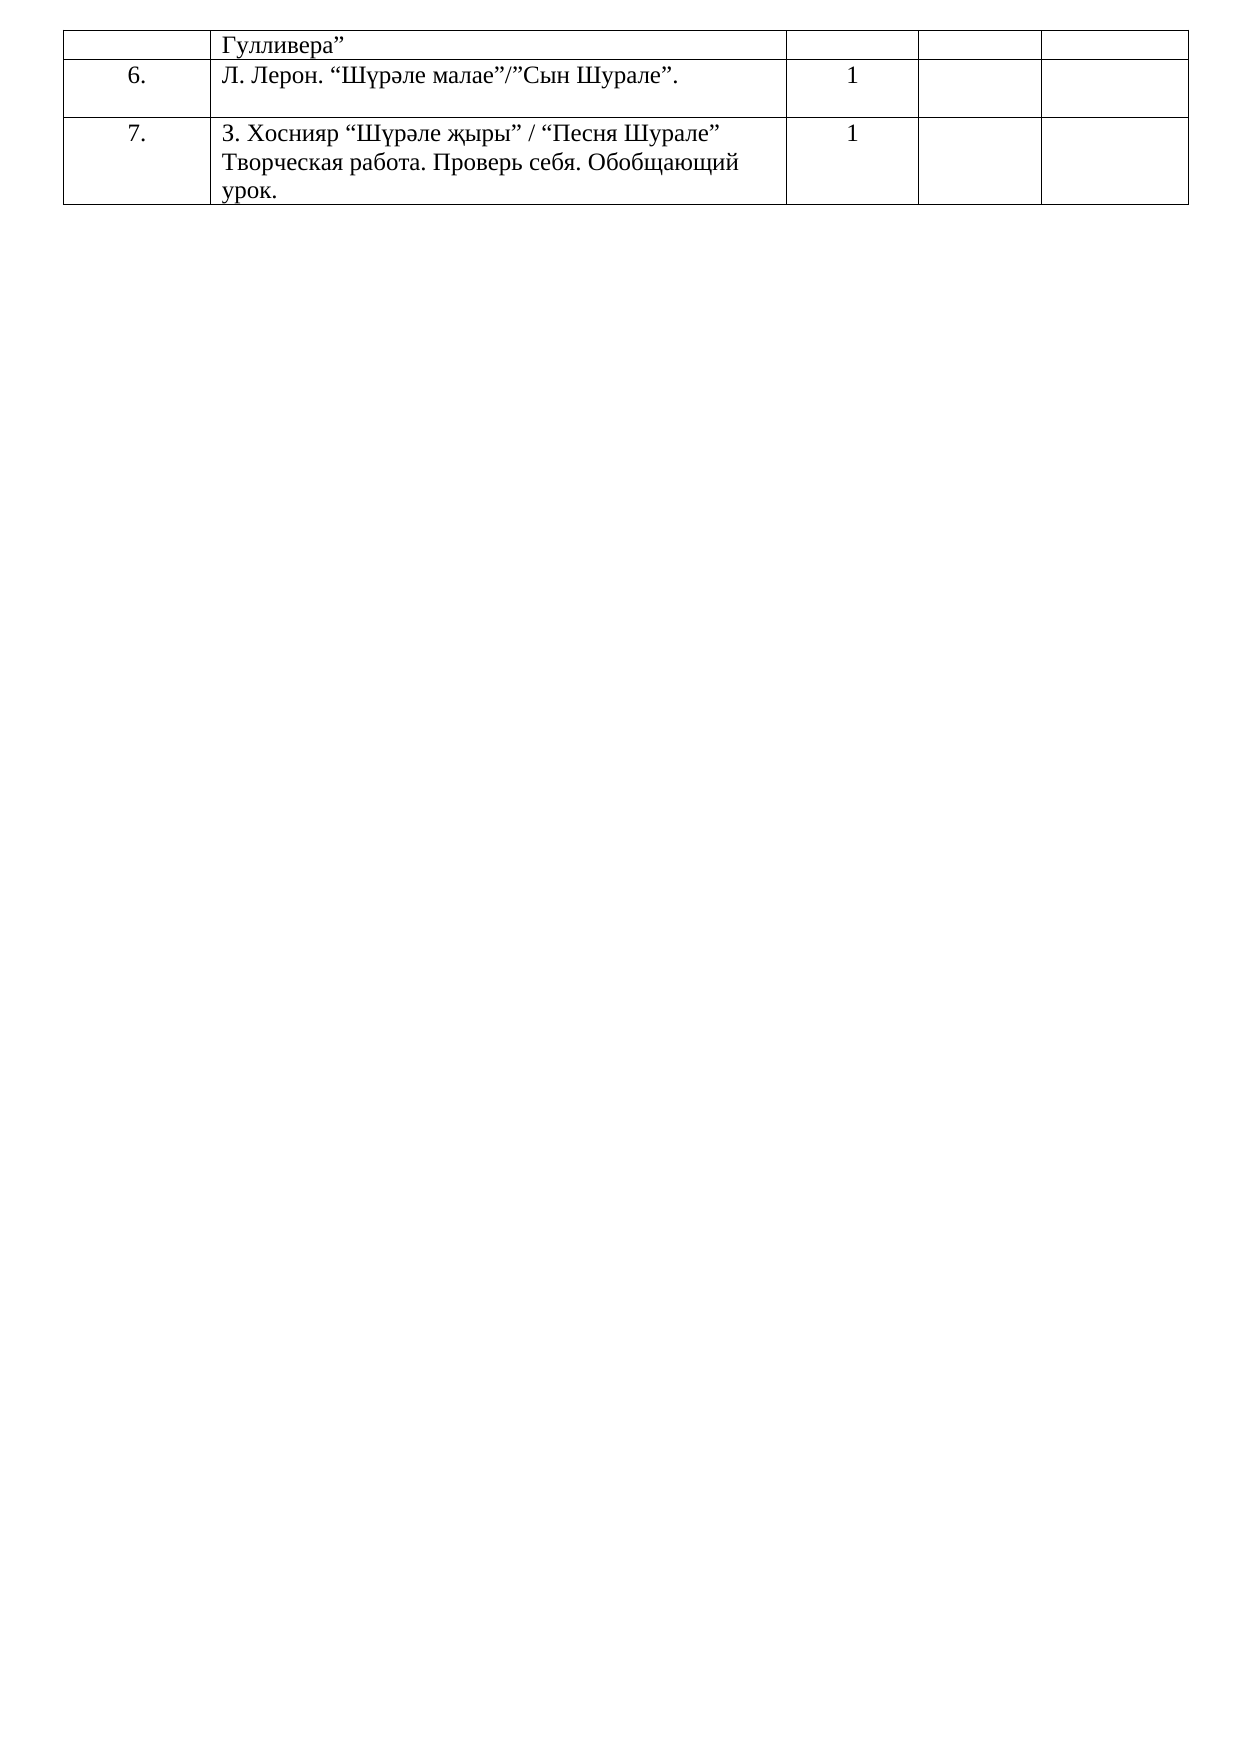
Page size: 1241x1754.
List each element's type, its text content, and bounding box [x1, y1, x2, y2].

table_cell 7. [64, 118, 210, 204]
table_cell [919, 118, 1041, 204]
table_cell 1 [787, 31, 918, 59]
table_cell 6. [64, 60, 210, 117]
table_cell Л. Лерон. “Шүрәле малае”/”Сын Шурале”. [211, 60, 786, 117]
table_cell 1 [787, 60, 918, 117]
table_cell 1 [787, 118, 918, 204]
table_cell [1042, 118, 1188, 204]
table_cell 5. [64, 31, 210, 59]
table_cell [1042, 60, 1188, 117]
table_cell [919, 31, 1041, 59]
table_cell [1042, 31, 1188, 59]
table_cell З. Хоснияр “Шүрәле җыры” / “Песня Шурале” Творческая работа. Проверь себя. Обобщающий урок. [211, 118, 786, 204]
table_cell [919, 60, 1041, 117]
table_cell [211, 31, 786, 59]
